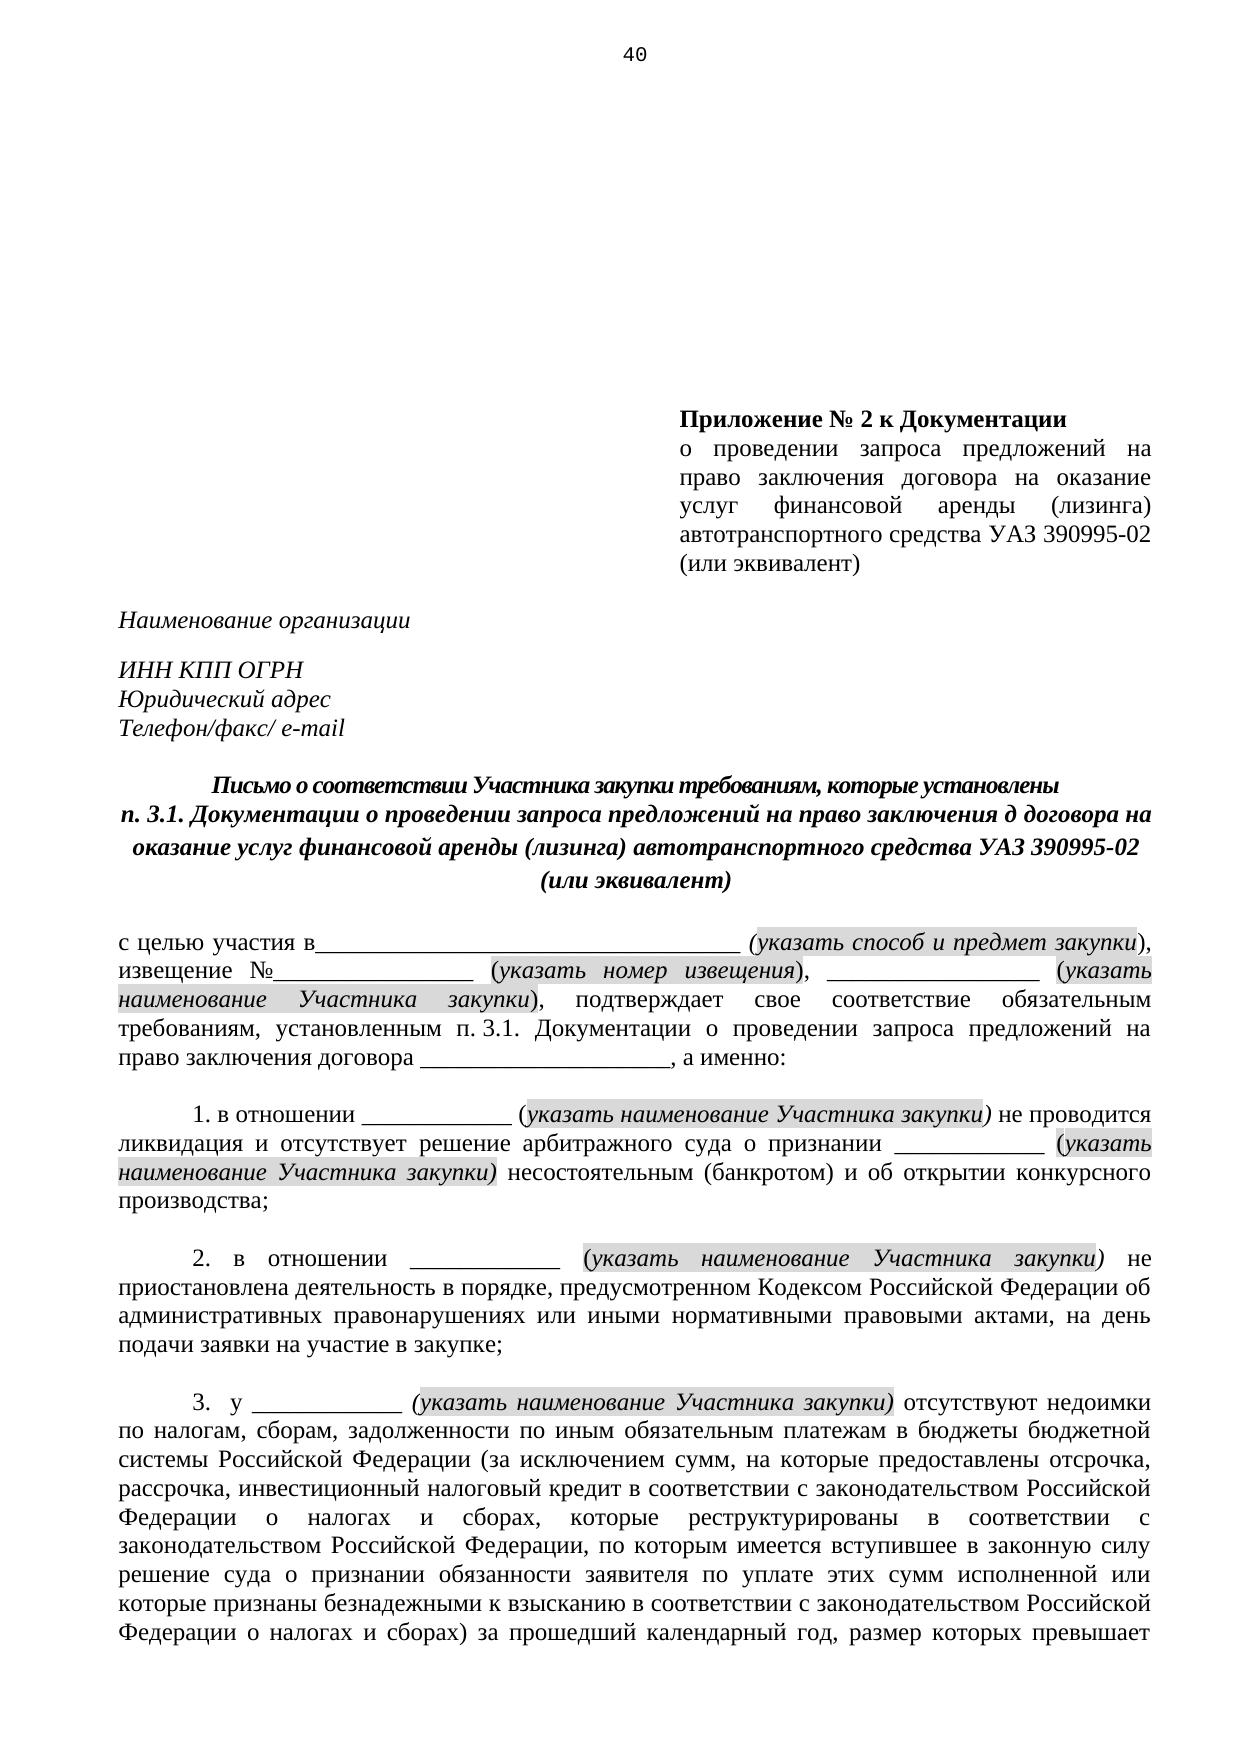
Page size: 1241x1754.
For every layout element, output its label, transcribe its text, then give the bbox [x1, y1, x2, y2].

text Наименование организации [118, 606, 1152, 634]
text Юридический адрес [118, 684, 1152, 713]
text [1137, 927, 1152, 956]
text с целью участия в__________________________________ (указать способ и предмет закупки), извещение №________________ (указать номер извещения), _________________ (указать наименование Участника закупки), подтверждает свое соответствие обязательным требованиям, установленным п. 3.1. Документации о проведении запроса предложений на право заключения договора ____________________, а именно: [118, 956, 1152, 1071]
text п. 3.1. Документации о проведении запроса предложений на право заключения д договора на оказание услуг финансовой аренды (лизинга) автотранспортного средства УАЗ 390995-02 (или эквивалент) [121, 799, 1152, 894]
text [118, 1387, 1152, 1646]
text с целью участия в__________________________________ (указать способ и предмет закупки), извещение №________________ (указать номер извещения), _________________ (указать наименование Участника закупки), подтверждает свое соответствие обязательным требованиям, установленным п. 3.1. Документации о проведении запроса предложений на право заключения договора ____________________, а именно: [118, 927, 757, 984]
subtitle Приложение № 2 к Документации [679, 404, 1152, 433]
text 2. в отношении ____________ (указать наименование Участника закупки) не приостановлена деятельность в порядке, предусмотренном Кодексом Российской Федерации об административных правонарушениях или иными нормативными правовыми актами, на день подачи заявки на участие в закупке; [118, 1243, 1152, 1358]
text Телефон/факс/ e-mail [118, 713, 1152, 741]
text ИНН КПП ОГРН [118, 655, 1152, 684]
text 1. в отношении ____________ (указать наименование Участника закупки) не проводится ликвидация и отсутствует решение арбитражного суда о признании ____________ (указать наименование Участника закупки) несостоятельным (банкротом) и об открытии конкурсного производства; [118, 1099, 1152, 1214]
text о проведении запроса предложений на право заключения договора на оказание услуг финансовой аренды (лизинга) автотранспортного средства УАЗ 390995-02 (или эквивалент) [679, 433, 1152, 577]
text Письмо о соответствии Участника закупки требованиям, которые установлены [121, 770, 1152, 799]
